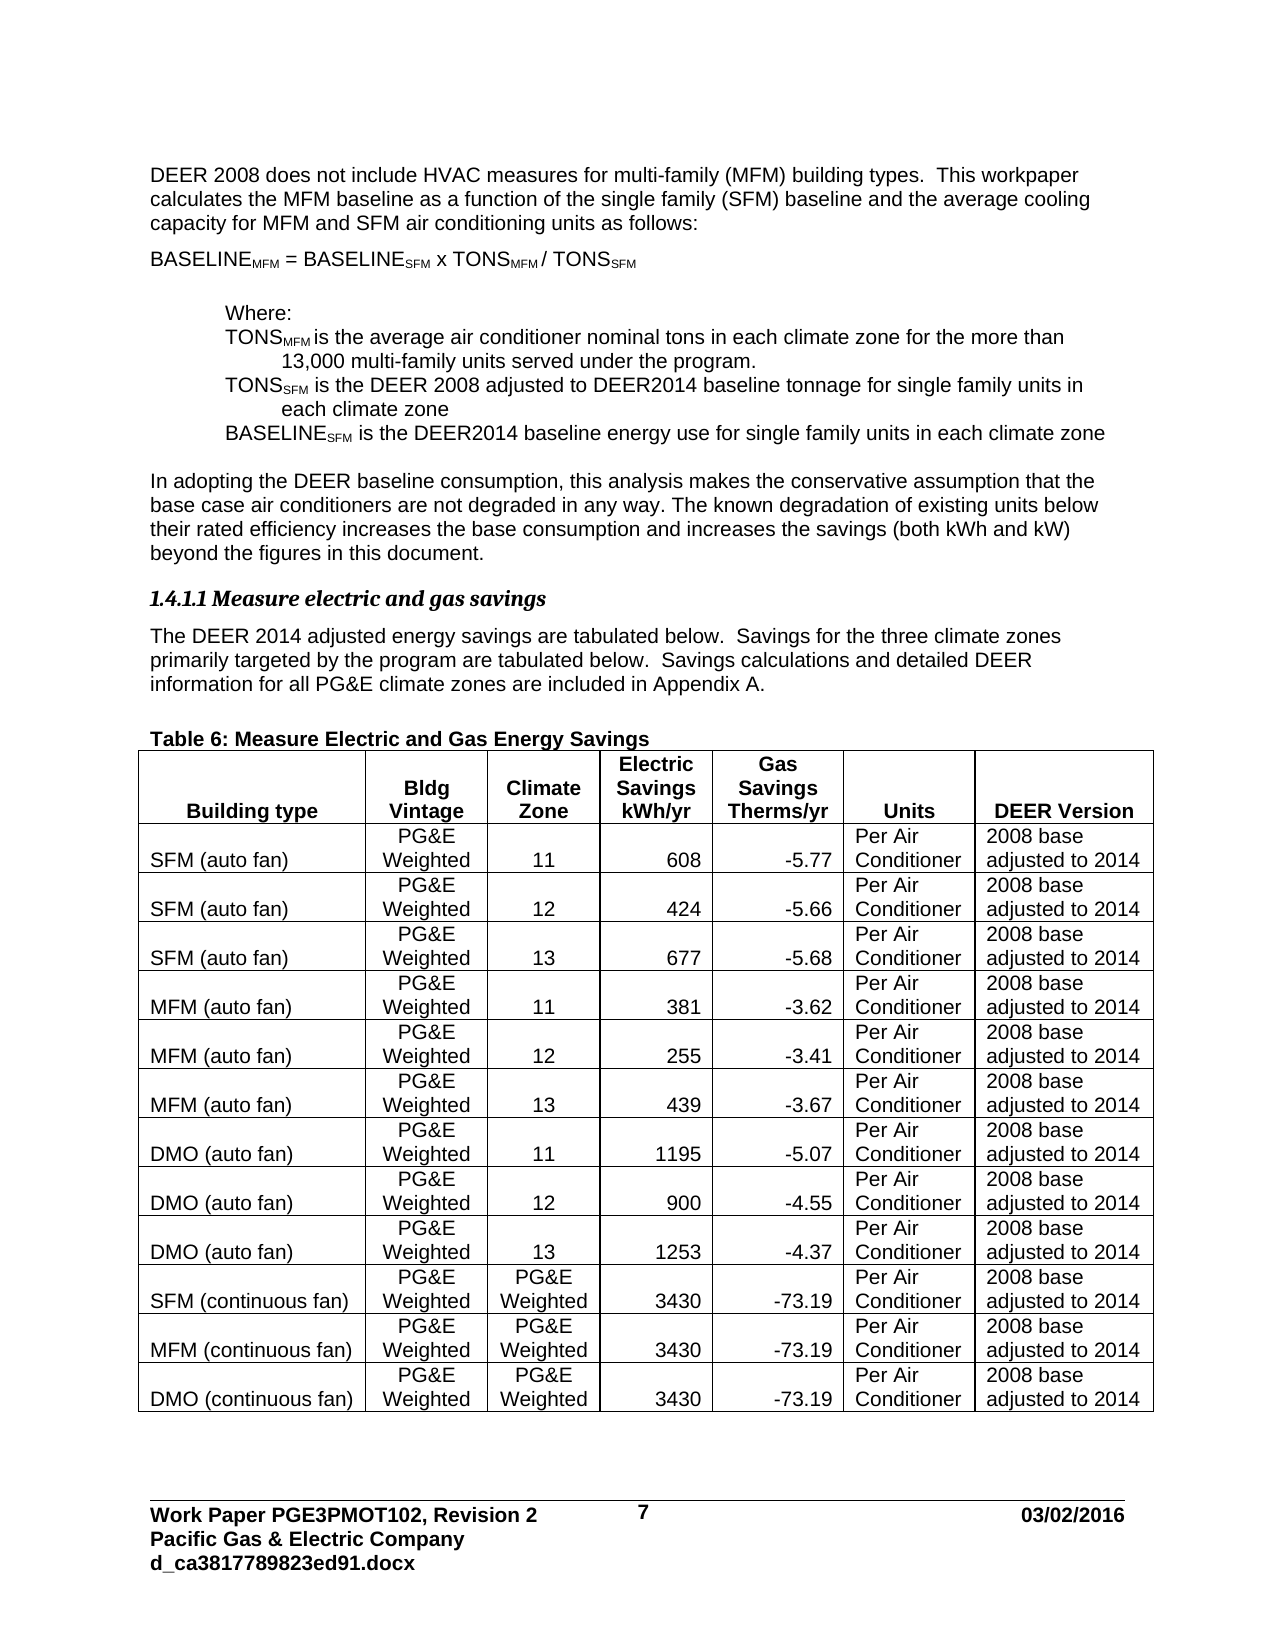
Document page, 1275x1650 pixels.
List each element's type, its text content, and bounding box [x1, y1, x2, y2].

table_cell -73.19 [713, 1363, 843, 1411]
table_cell PG&E Weighted [366, 873, 487, 921]
table_cell 3430 [601, 1265, 712, 1313]
table_cell 3430 [601, 1363, 712, 1411]
table_cell Per Air Conditioner [844, 873, 974, 921]
table_cell 255 [601, 1020, 712, 1068]
table_cell MFM (auto fan) [139, 1020, 365, 1068]
table_cell 2008 base adjusted to 2014 [976, 1216, 1153, 1264]
table_cell 12 [488, 1020, 599, 1068]
table_cell -73.19 [713, 1265, 843, 1313]
table_cell 2008 base adjusted to 2014 [976, 1069, 1153, 1117]
table_cell SFM (auto fan) [139, 824, 365, 872]
table_cell Per Air Conditioner [844, 1020, 974, 1068]
table_cell 2008 base adjusted to 2014 [976, 1118, 1153, 1166]
table_cell PG&E Weighted [366, 1167, 487, 1215]
table_cell PG&E Weighted [366, 1069, 487, 1117]
table_cell -3.67 [713, 1069, 843, 1117]
table_cell SFM (continuous fan) [139, 1265, 365, 1313]
table_cell Per Air Conditioner [844, 824, 974, 872]
table_cell 3430 [601, 1314, 712, 1362]
table_cell PG&E Weighted [366, 824, 487, 872]
table_cell -3.41 [713, 1020, 843, 1068]
table_cell 2008 base adjusted to 2014 [976, 1167, 1153, 1215]
table_header DEER Version [976, 751, 1153, 823]
table_cell -73.19 [713, 1314, 843, 1362]
text The DEER 2014 adjusted energy savings are tabulated below. Savings for the three climate zones primarily targeted by the program are tabulated below. Savings calculations and detailed DEER information for all PG&E climate zones are included in Appendix A. [150, 624, 1125, 696]
table_cell 11 [488, 971, 599, 1019]
table_cell Per Air Conditioner [844, 1265, 974, 1313]
table_header Bldg Vintage [366, 751, 487, 823]
table_cell 1253 [601, 1216, 712, 1264]
table_cell 2008 base adjusted to 2014 [976, 873, 1153, 921]
table_cell -5.66 [713, 873, 843, 921]
table_cell 2008 base adjusted to 2014 [976, 1265, 1153, 1313]
text Where: [225, 301, 1125, 325]
text BASELINESFM is the DEER2014 baseline energy use for single family units in each climate zone [225, 421, 1125, 445]
table_cell -5.77 [713, 824, 843, 872]
table_cell PG&E Weighted [366, 1314, 487, 1362]
table_cell SFM (auto fan) [139, 873, 365, 921]
table_cell 439 [601, 1069, 712, 1117]
table_cell 2008 base adjusted to 2014 [976, 1314, 1153, 1362]
table_cell 12 [488, 873, 599, 921]
table_header Gas Savings Therms/yr [713, 751, 843, 823]
table_cell DMO (auto fan) [139, 1216, 365, 1264]
table_cell PG&E Weighted [366, 1216, 487, 1264]
table_cell -4.37 [713, 1216, 843, 1264]
table_cell Per Air Conditioner [844, 1118, 974, 1166]
table_cell Per Air Conditioner [844, 1167, 974, 1215]
text DEER 2008 does not include HVAC measures for multi-family (MFM) building types. This workpaper calculates the MFM baseline as a function of the single family (SFM) baseline and the average cooling capacity for MFM and SFM air conditioning units as follows: [150, 162, 1125, 234]
table_cell 12 [488, 1167, 599, 1215]
table_cell PG&E Weighted [366, 971, 487, 1019]
table_header Electric Savings kWh/yr [601, 751, 712, 823]
table_cell 608 [601, 824, 712, 872]
text TONSSFM is the DEER 2008 adjusted to DEER2014 baseline tonnage for single family units in each climate zone [225, 373, 1125, 421]
table_cell 2008 base adjusted to 2014 [976, 1363, 1153, 1411]
table_cell PG&E Weighted [488, 1265, 599, 1313]
table_cell Per Air Conditioner [844, 1314, 974, 1362]
table_cell Per Air Conditioner [844, 1216, 974, 1264]
table_cell PG&E Weighted [488, 1363, 599, 1411]
table_cell 2008 base adjusted to 2014 [976, 824, 1153, 872]
table_cell 900 [601, 1167, 712, 1215]
table_cell Per Air Conditioner [844, 1069, 974, 1117]
table_cell 13 [488, 922, 599, 970]
table_cell 2008 base adjusted to 2014 [976, 1020, 1153, 1068]
table_cell 13 [488, 1216, 599, 1264]
table_cell PG&E Weighted [366, 1020, 487, 1068]
table_cell MFM (auto fan) [139, 971, 365, 1019]
table_header Building type [139, 751, 365, 823]
text BASELINEMFM = BASELINESFM x TONSMFM / TONSSFM [150, 247, 1125, 271]
table_cell 2008 base adjusted to 2014 [976, 971, 1153, 1019]
subtitle 1.4.1.1 Measure electric and gas savings [150, 585, 1125, 612]
text TONSMFM is the average air conditioner nominal tons in each climate zone for the more than 13,000 multi-family units served under the program. [225, 325, 1125, 373]
table_cell 11 [488, 1118, 599, 1166]
table_cell 381 [601, 971, 712, 1019]
table_cell -4.55 [713, 1167, 843, 1215]
text In adopting the DEER baseline consumption, this analysis makes the conservative assumption that the base case air conditioners are not degraded in any way. The known degradation of existing units below their rated efficiency increases the base consumption and increases the savings (both kWh and kW) beyond the figures in this document. [150, 469, 1125, 564]
table_cell DMO (continuous fan) [139, 1363, 365, 1411]
table_cell Per Air Conditioner [844, 922, 974, 970]
table_cell 677 [601, 922, 712, 970]
table_cell PG&E Weighted [366, 1118, 487, 1166]
table_cell -5.68 [713, 922, 843, 970]
table_cell 13 [488, 1069, 599, 1117]
table_cell 2008 base adjusted to 2014 [976, 922, 1153, 970]
table_cell PG&E Weighted [488, 1314, 599, 1362]
table_cell PG&E Weighted [366, 922, 487, 970]
table_cell Per Air Conditioner [844, 1363, 974, 1411]
table_cell -3.62 [713, 971, 843, 1019]
table_cell DMO (auto fan) [139, 1118, 365, 1166]
table_header Climate Zone [488, 751, 599, 823]
text Table 6: Measure Electric and Gas Energy Savings [150, 726, 1125, 750]
table_cell MFM (continuous fan) [139, 1314, 365, 1362]
table_header Units [844, 751, 974, 823]
table_cell PG&E Weighted [366, 1265, 487, 1313]
table_cell -5.07 [713, 1118, 843, 1166]
table_cell 11 [488, 824, 599, 872]
table_cell SFM (auto fan) [139, 922, 365, 970]
table_cell DMO (auto fan) [139, 1167, 365, 1215]
table_cell Per Air Conditioner [844, 971, 974, 1019]
table_cell 424 [601, 873, 712, 921]
table_cell 1195 [601, 1118, 712, 1166]
table_cell PG&E Weighted [366, 1363, 487, 1411]
table_cell MFM (auto fan) [139, 1069, 365, 1117]
